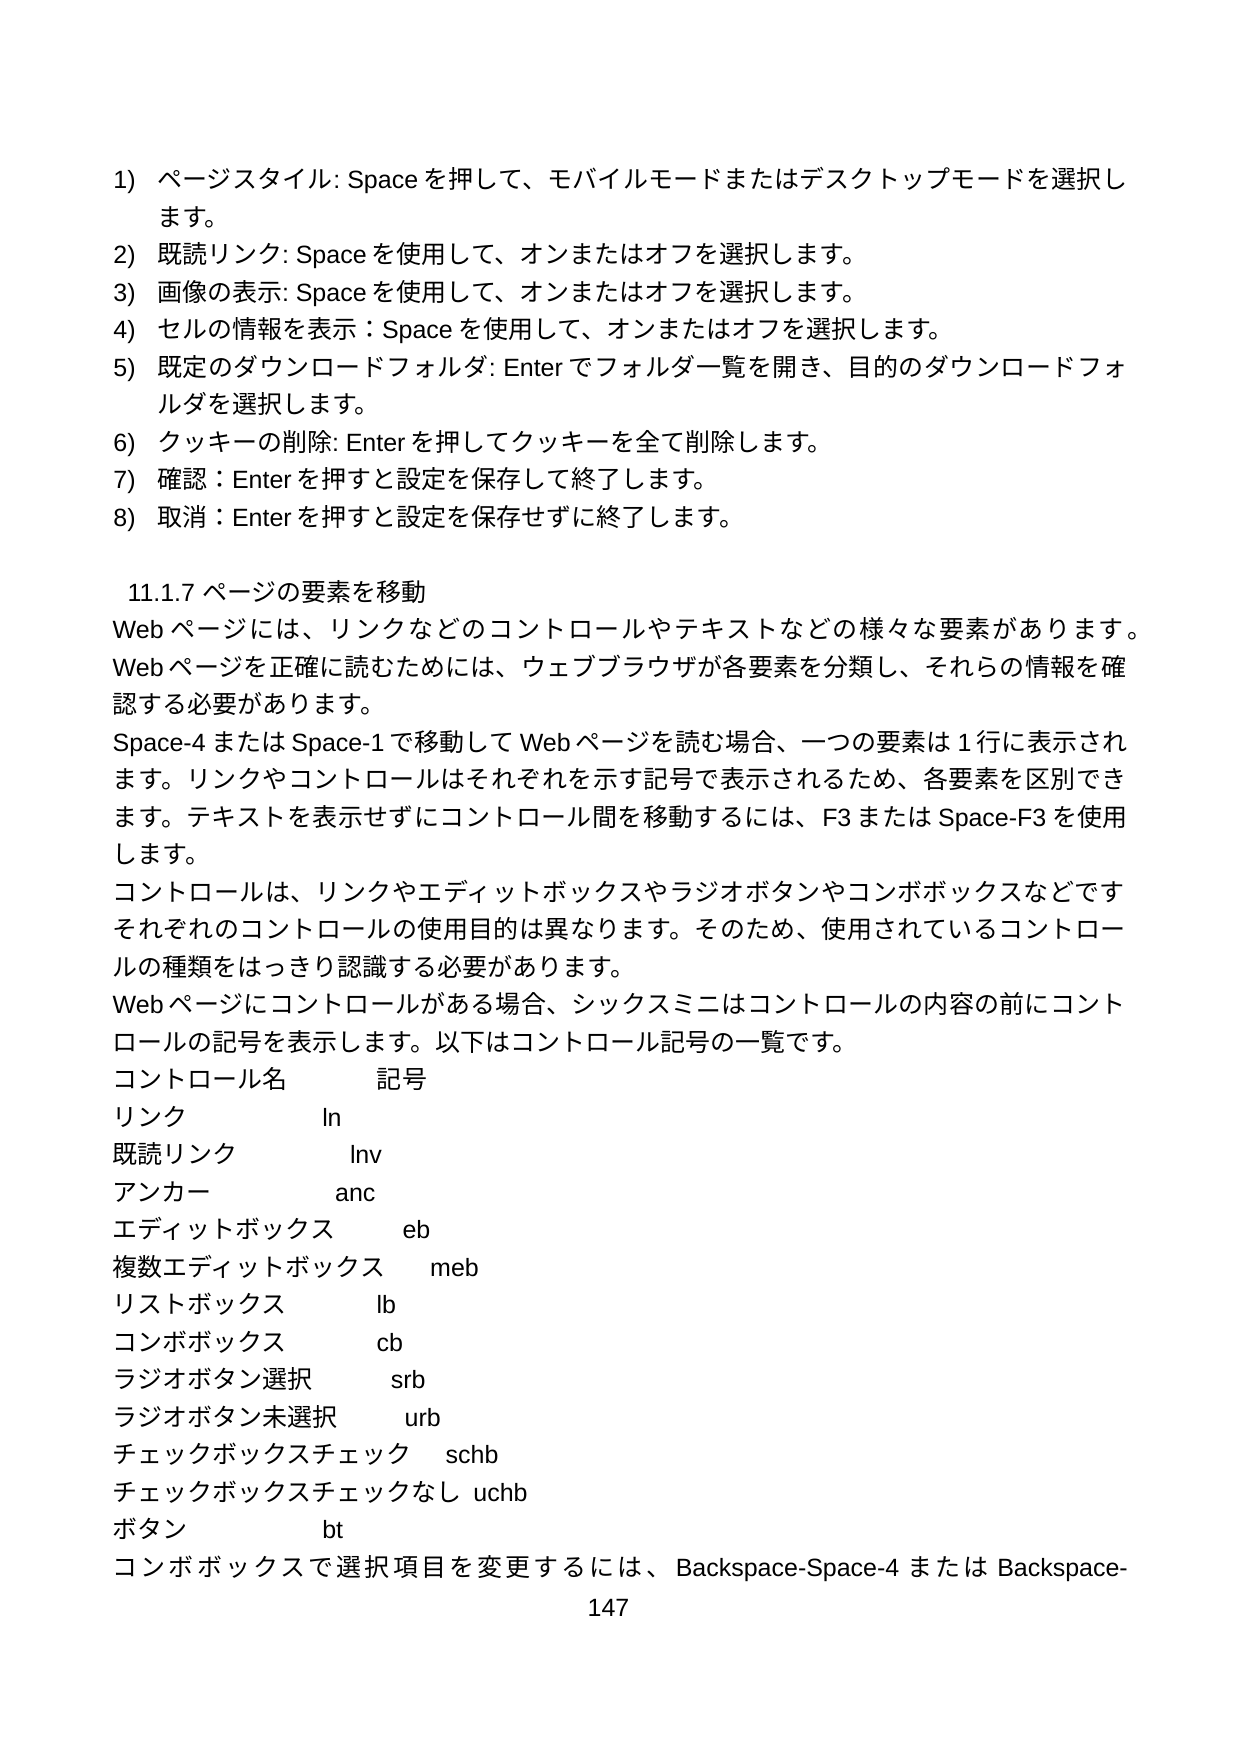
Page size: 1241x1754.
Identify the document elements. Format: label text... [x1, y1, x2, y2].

list 既定のダウンロードフォルダ: Enterでフォルダ一覧を開き、目的のダウンロードフォルダを選択します。 [113, 347, 1128, 422]
subtitle ページの要素を移動 [127, 572, 1128, 609]
text ボタン bt [112, 1509, 1128, 1547]
text Webページには、リンクなどのコントロールやテキストなどの様々な要素があります。Webページを正確に読むためには、ウェブブラウザが各要素を分類し、それらの情報を確認する必要があります。 [112, 609, 1128, 722]
list 既読リンク: Spaceを使用して、オンまたはオフを選択します。 [113, 234, 1128, 272]
text チェックボックスチェックなし uchb [112, 1472, 1128, 1509]
text リストボックス lb [112, 1284, 1128, 1322]
text コントロールは、リンクやエディットボックスやラジオボタンやコンボボックスなどです。それぞれのコントロールの使用目的は異なります。そのため、使用されているコントロールの種類をはっきり認識する必要があります。 [112, 872, 1128, 984]
list 取消：Enterを押すと設定を保存せずに終了します。 [113, 497, 1128, 534]
list 画像の表示: Spaceを使用して、オンまたはオフを選択します。 [113, 272, 1128, 309]
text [112, 1547, 1128, 1584]
text Space-4またはSpace-1で移動してWebページを読む場合、一つの要素は1行に表示されます。リンクやコントロールはそれぞれを示す記号で表示されるため、各要素を区別できます。テキストを表示せずにコントロール間を移動するには、F3またはSpace-F3を使用します。 [112, 722, 1128, 872]
list クッキーの削除: Enterを押してクッキーを全て削除します。 [113, 422, 1128, 459]
text コントロール名 記号 [112, 1059, 1128, 1097]
list セルの情報を表示：Spaceを使用して、オンまたはオフを選択します。 [113, 309, 1128, 347]
text エディットボックス eb [112, 1209, 1128, 1247]
text ラジオボタン選択 srb [112, 1359, 1128, 1397]
text 複数エディットボックス meb [112, 1247, 1128, 1284]
list ページスタイル: Spaceを押して、モバイルモードまたはデスクトップモードを選択します。 [113, 159, 1128, 234]
text チェックボックスチェック schb [112, 1434, 1128, 1472]
text ラジオボタン未選択 urb [112, 1397, 1128, 1434]
list 確認：Enterを押すと設定を保存して終了します。 [113, 459, 1128, 497]
text コンボボックス cb [112, 1322, 1128, 1359]
text Webページにコントロールがある場合、シックスミニはコントロールの内容の前にコントロールの記号を表示します。以下はコントロール記号の一覧です。 [112, 984, 1128, 1059]
text 既読リンク lnv [112, 1134, 1128, 1172]
text リンク ln [112, 1097, 1128, 1134]
text アンカー anc [112, 1172, 1128, 1209]
